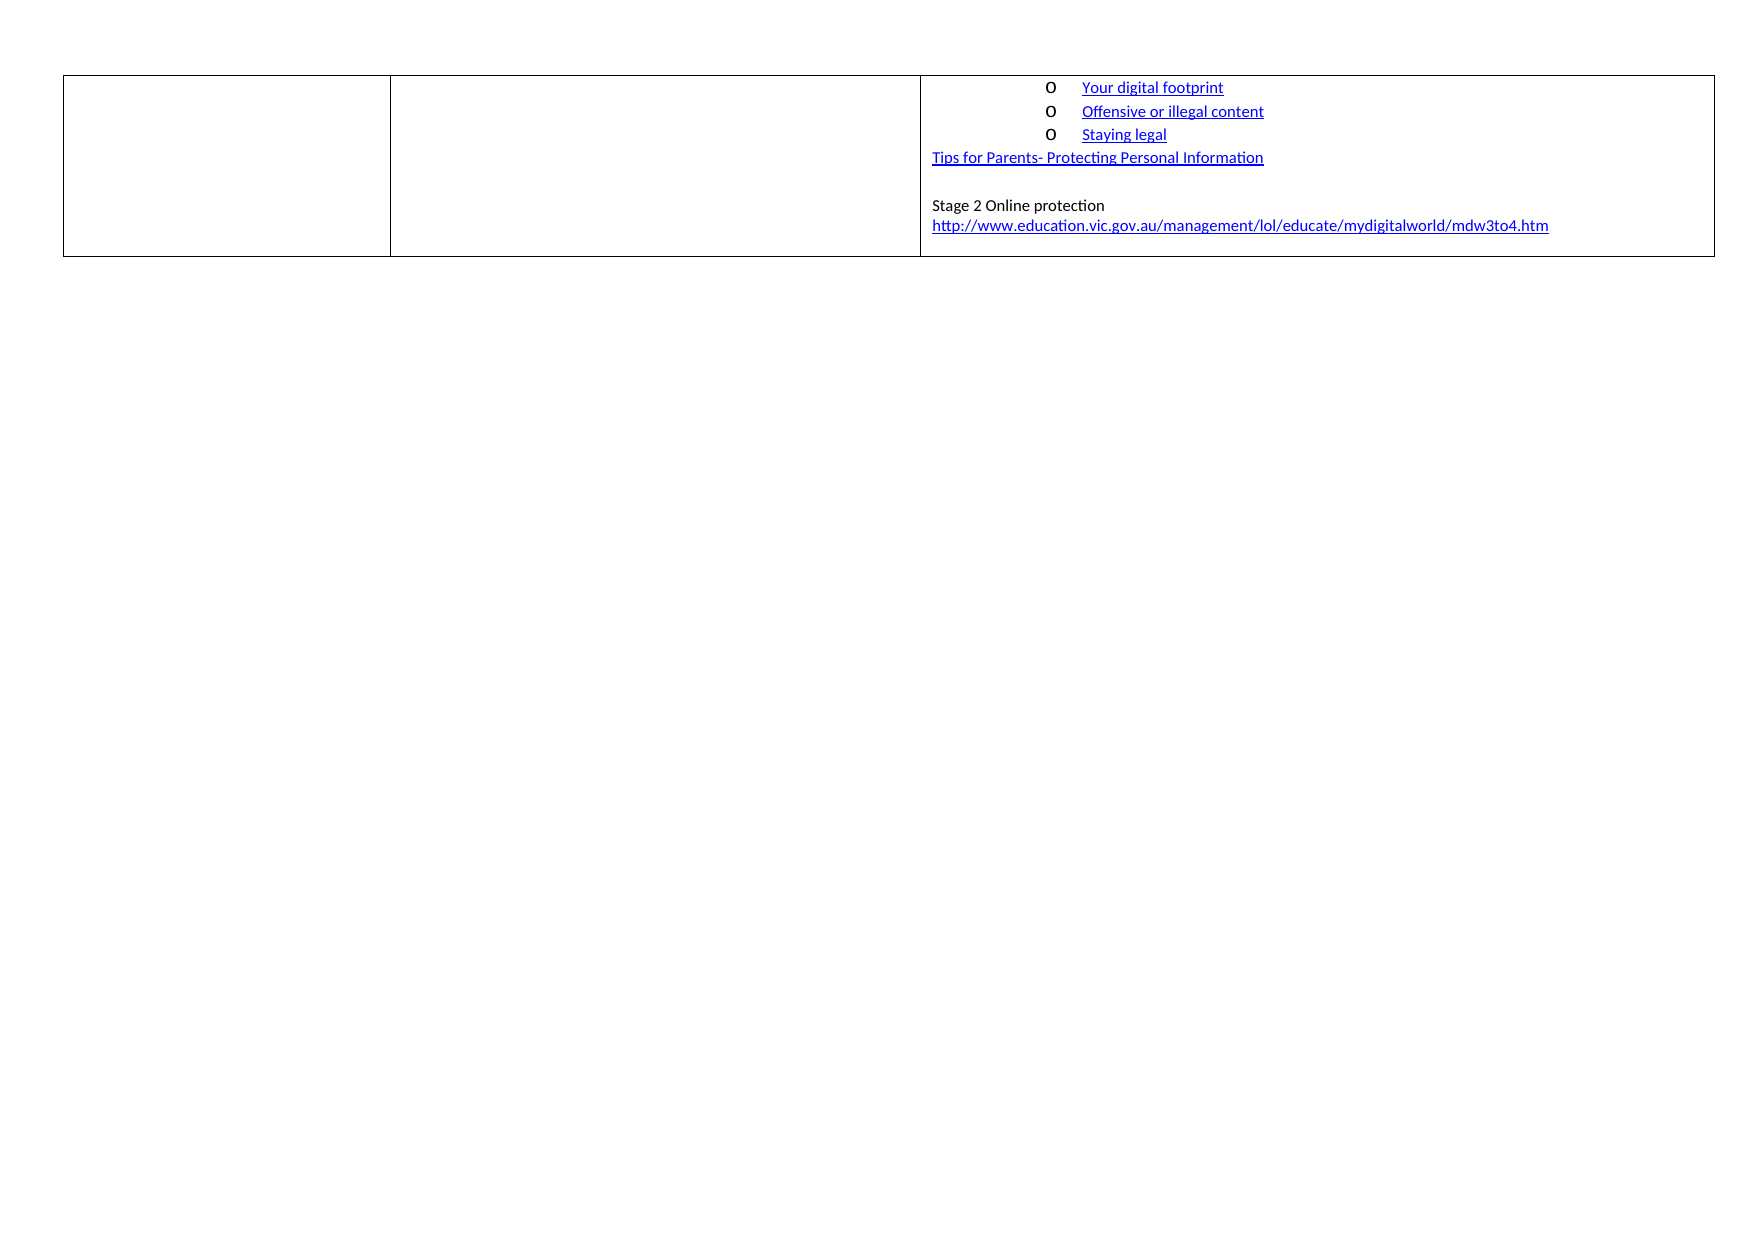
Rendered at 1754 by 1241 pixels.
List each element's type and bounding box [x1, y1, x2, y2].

table_header [921, 76, 1714, 256]
table_header [64, 76, 390, 256]
table_header [391, 76, 920, 256]
